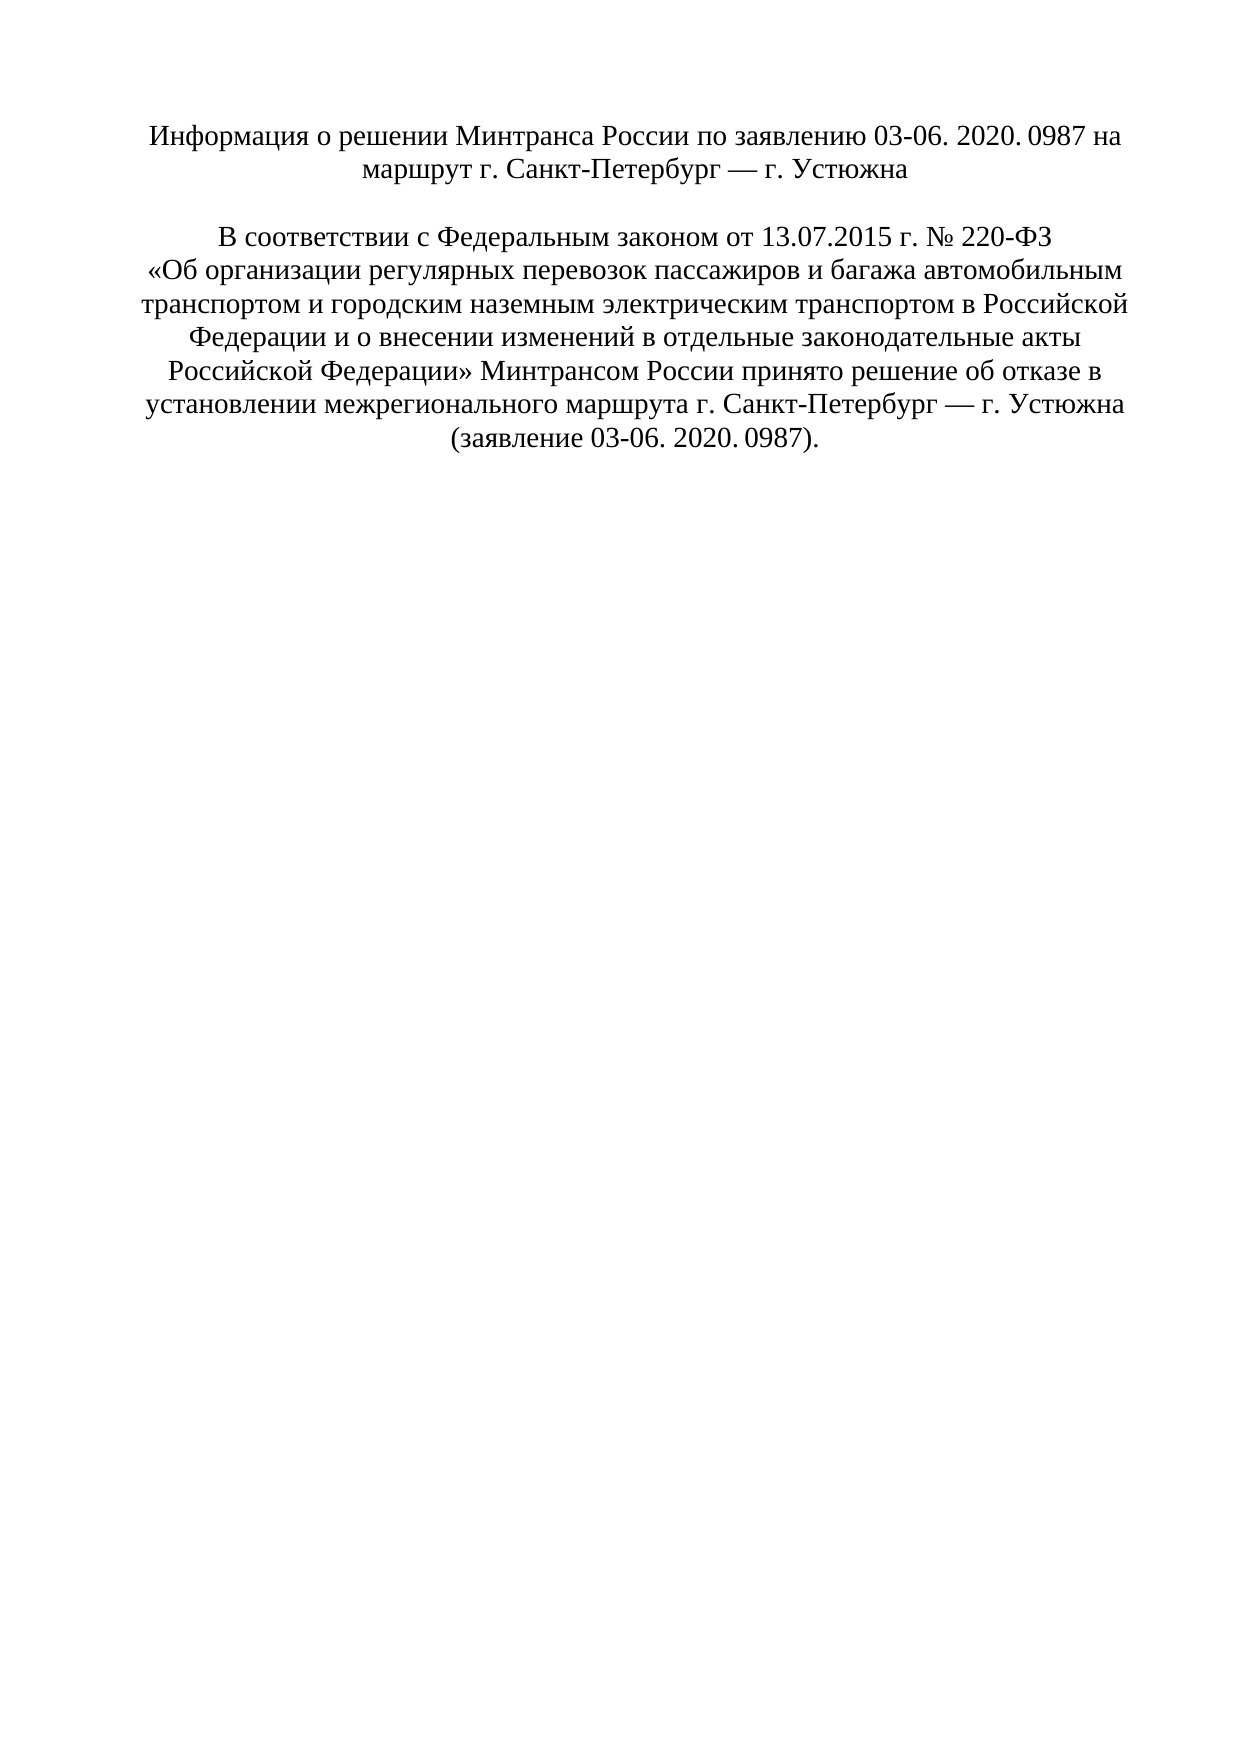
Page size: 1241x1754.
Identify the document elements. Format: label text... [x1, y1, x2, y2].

text Информация о решении Минтранса России по заявлению 03-06. 2020. 0987 на маршрут г. Санкт-Петербург — г. Устюжна [118, 118, 1152, 185]
text В соответствии с Федеральным законом от 13.07.2015 г. № 220-ФЗ «Об организации регулярных перевозок пассажиров и багажа автомобильным транспортом и городским наземным электрическим транспортом в Российской Федерации и о внесении изменений в отдельные законодательные акты Российской Федерации» Минтрансом России принято решение об отказе в установлении межрегионального маршрута г. Санкт-Петербург — г. Устюжна (заявление 03-06. 2020. 0987). [118, 219, 1152, 453]
